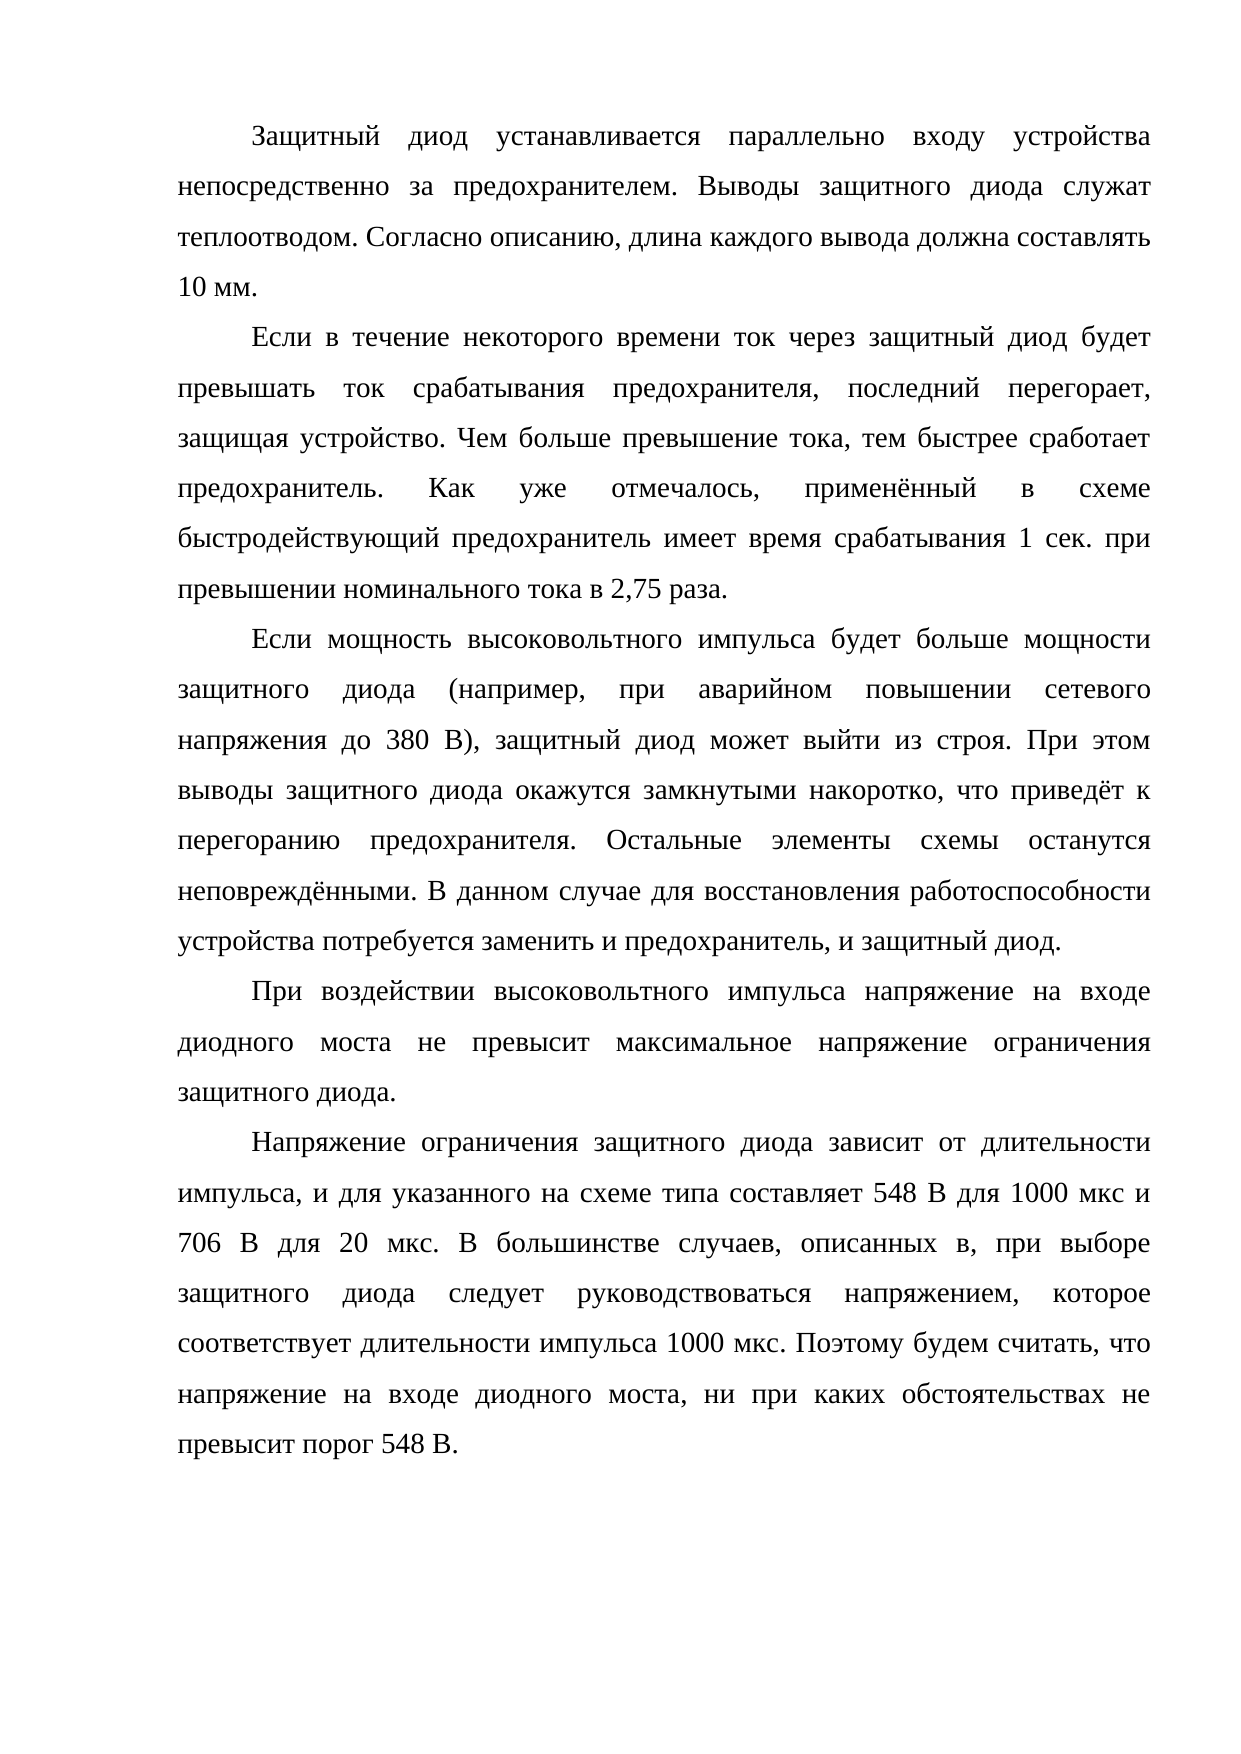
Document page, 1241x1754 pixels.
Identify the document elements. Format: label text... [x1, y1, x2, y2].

text Напряжение ограничения защитного диода зависит от длительности импульса, и для указанного на схеме типа составляет 548 В для 1000 мкс и 706 В для 20 мкс. В большинстве случаев, описанных в, при выборе защитного диода следует руководствоваться напряжением, которое соответствует длительности импульса 1000 мкс. Поэтому будем считать, что напряжение на входе диодного моста, ни при каких обстоятельствах не превысит порог 548 В. [177, 1124, 1152, 1460]
text Если мощность высоковольтного импульса будет больше мощности защитного диода (например, при аварийном повышении сетевого напряжения до 380 В), защитный диод может выйти из строя. При этом выводы защитного диода окажутся замкнутыми накоротко, что приведёт к перегоранию предохранителя. Остальные элементы схемы останутся неповреждёнными. В данном случае для восстановления работоспособности устройства потребуется заменить и предохранитель, и защитный диод. [177, 621, 1152, 957]
text При воздействии высоковольтного импульса напряжение на входе диодного моста не превысит максимальное напряжение ограничения защитного диода. [177, 973, 1152, 1108]
text Если в течение некоторого времени ток через защитный диод будет превышать ток срабатывания предохранителя, последний перегорает, защищая устройство. Чем больше превышение тока, тем быстрее сработает предохранитель. Как уже отмечалось, применённый в схеме быстродействующий предохранитель имеет время срабатывания 1 сек. при превышении номинального тока в 2,75 раза. [177, 319, 1152, 604]
text Защитный диод устанавливается параллельно входу устройства непосредственно за предохранителем. Выводы защитного диода служат теплоотводом. Согласно описанию, длина каждого вывода должна составлять 10 мм. [177, 118, 1152, 303]
